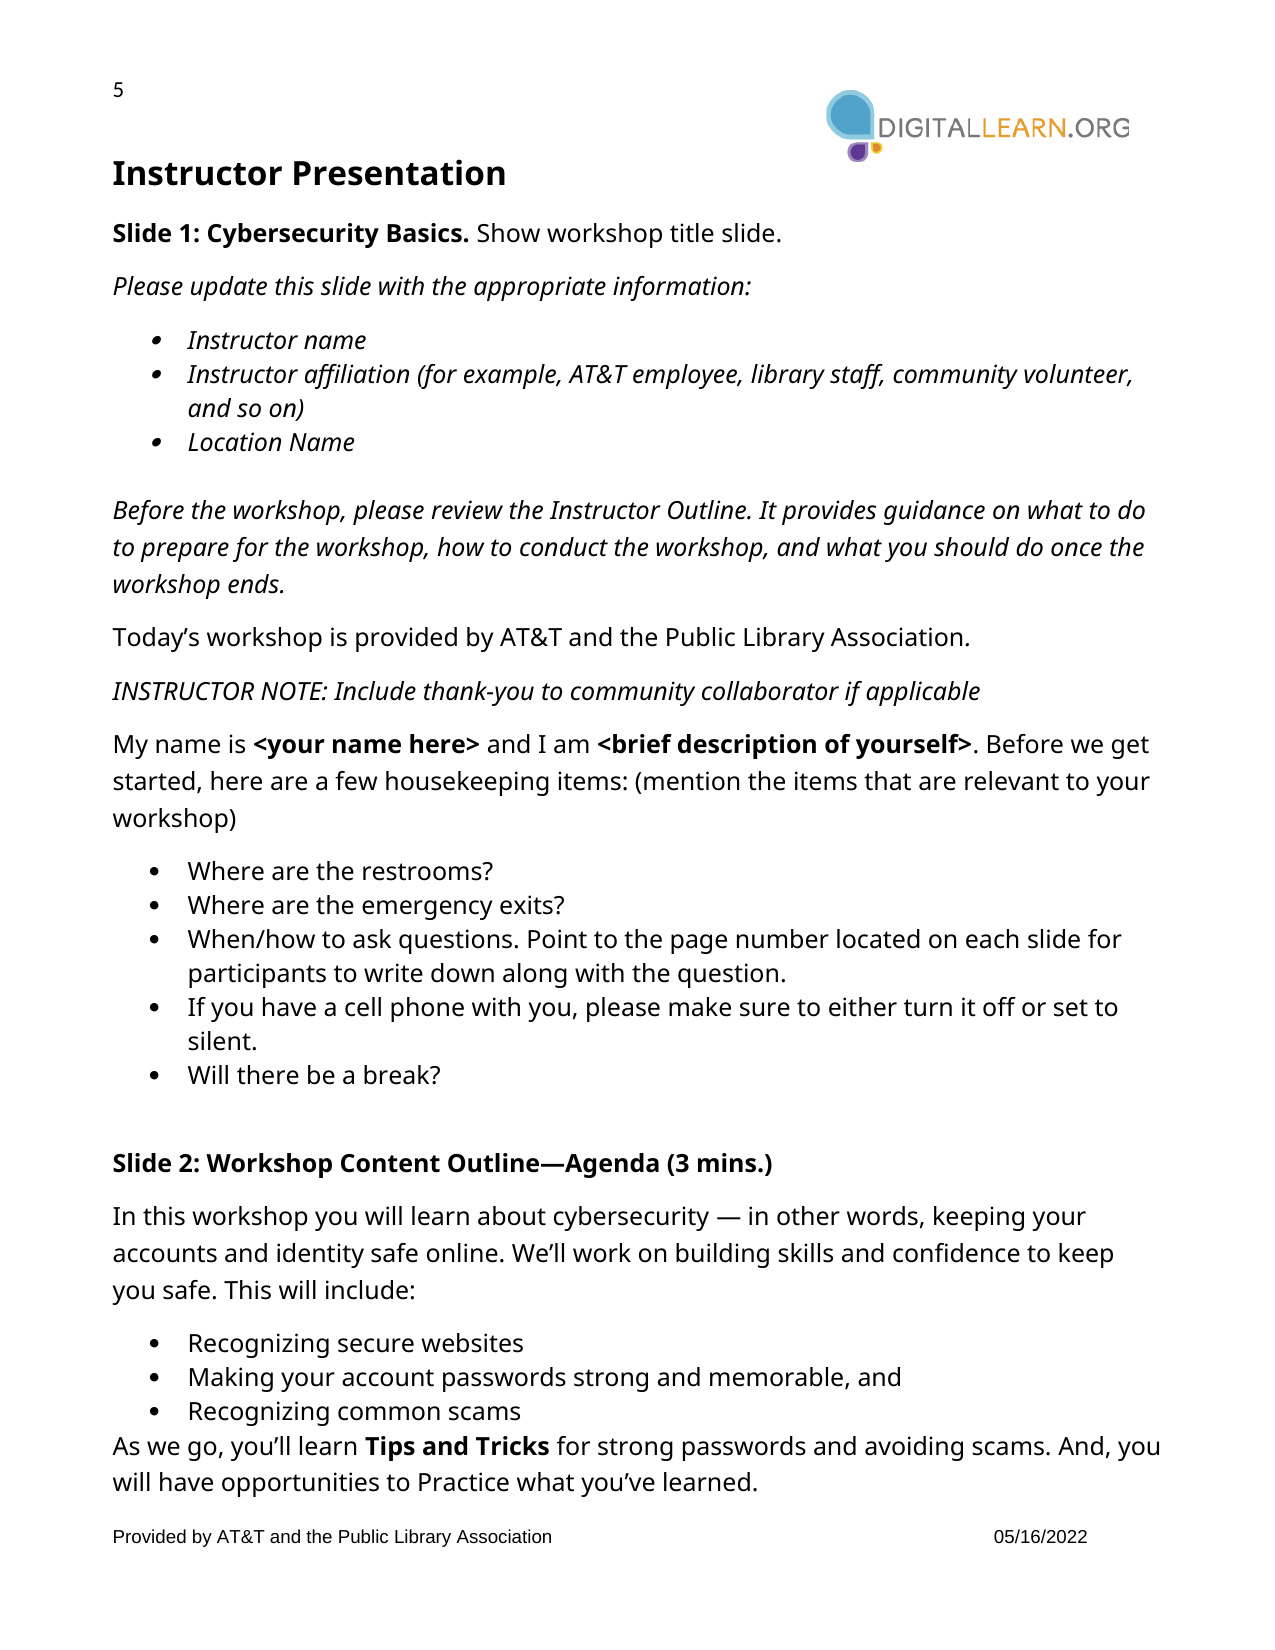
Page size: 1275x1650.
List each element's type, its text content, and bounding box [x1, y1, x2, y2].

list Will there be a break? [150, 1058, 1162, 1092]
list When/how to ask questions. Point to the page number located on each slide for participants to write down along with the question. [150, 922, 1162, 990]
list Location Name [150, 425, 1162, 459]
list Instructor name [150, 322, 1162, 357]
text Please update this slide with the appropriate information: [112, 269, 1162, 303]
text Before the workshop, please review the Instructor Outline. It provides guidance on what to do to prepare for the workshop, how to conduct the workshop, and what you should do once the workshop ends. [112, 493, 1162, 600]
list Instructor affiliation (for example, AT&T employee, library staff, community volunteer, and so on) [150, 357, 1162, 425]
list Where are the restrooms? [150, 854, 1162, 888]
text INSTRUCTOR NOTE: Include thank-you to community collaborator if applicable [112, 673, 1162, 707]
text Slide 1: Cybersecurity Basics. Show workshop title slide. [112, 216, 1162, 250]
text As we go, you’ll learn Tips and Tricks for strong passwords and avoiding scams. And, you will have opportunities to Practice what you’ve learned. [112, 1428, 1162, 1499]
list Recognizing secure websites [150, 1326, 1162, 1360]
text Today’s workshop is provided by AT&T and the Public Library Association. [112, 620, 1162, 654]
list Recognizing common scams [150, 1394, 1162, 1428]
text Slide 2: Workshop Content Outline—Agenda (3 mins.) [112, 1146, 1162, 1179]
picture [826, 90, 1129, 150]
list Where are the emergency exits? [150, 888, 1162, 922]
text Instructor Presentation [112, 150, 1162, 195]
text In this workshop you will learn about cybersecurity — in other words, keeping your accounts and identity safe online. We’ll work on building skills and confidence to keep you safe. This will include: [112, 1199, 1162, 1307]
text My name is <your name here> and I am <brief description of yourself>. Before we get started, here are a few housekeeping items: (mention the items that are relevant to your workshop) [112, 727, 1162, 834]
list If you have a cell phone with you, please make sure to either turn it off or set to silent. [150, 990, 1162, 1058]
list Making your account passwords strong and memorable, and [150, 1360, 1162, 1394]
